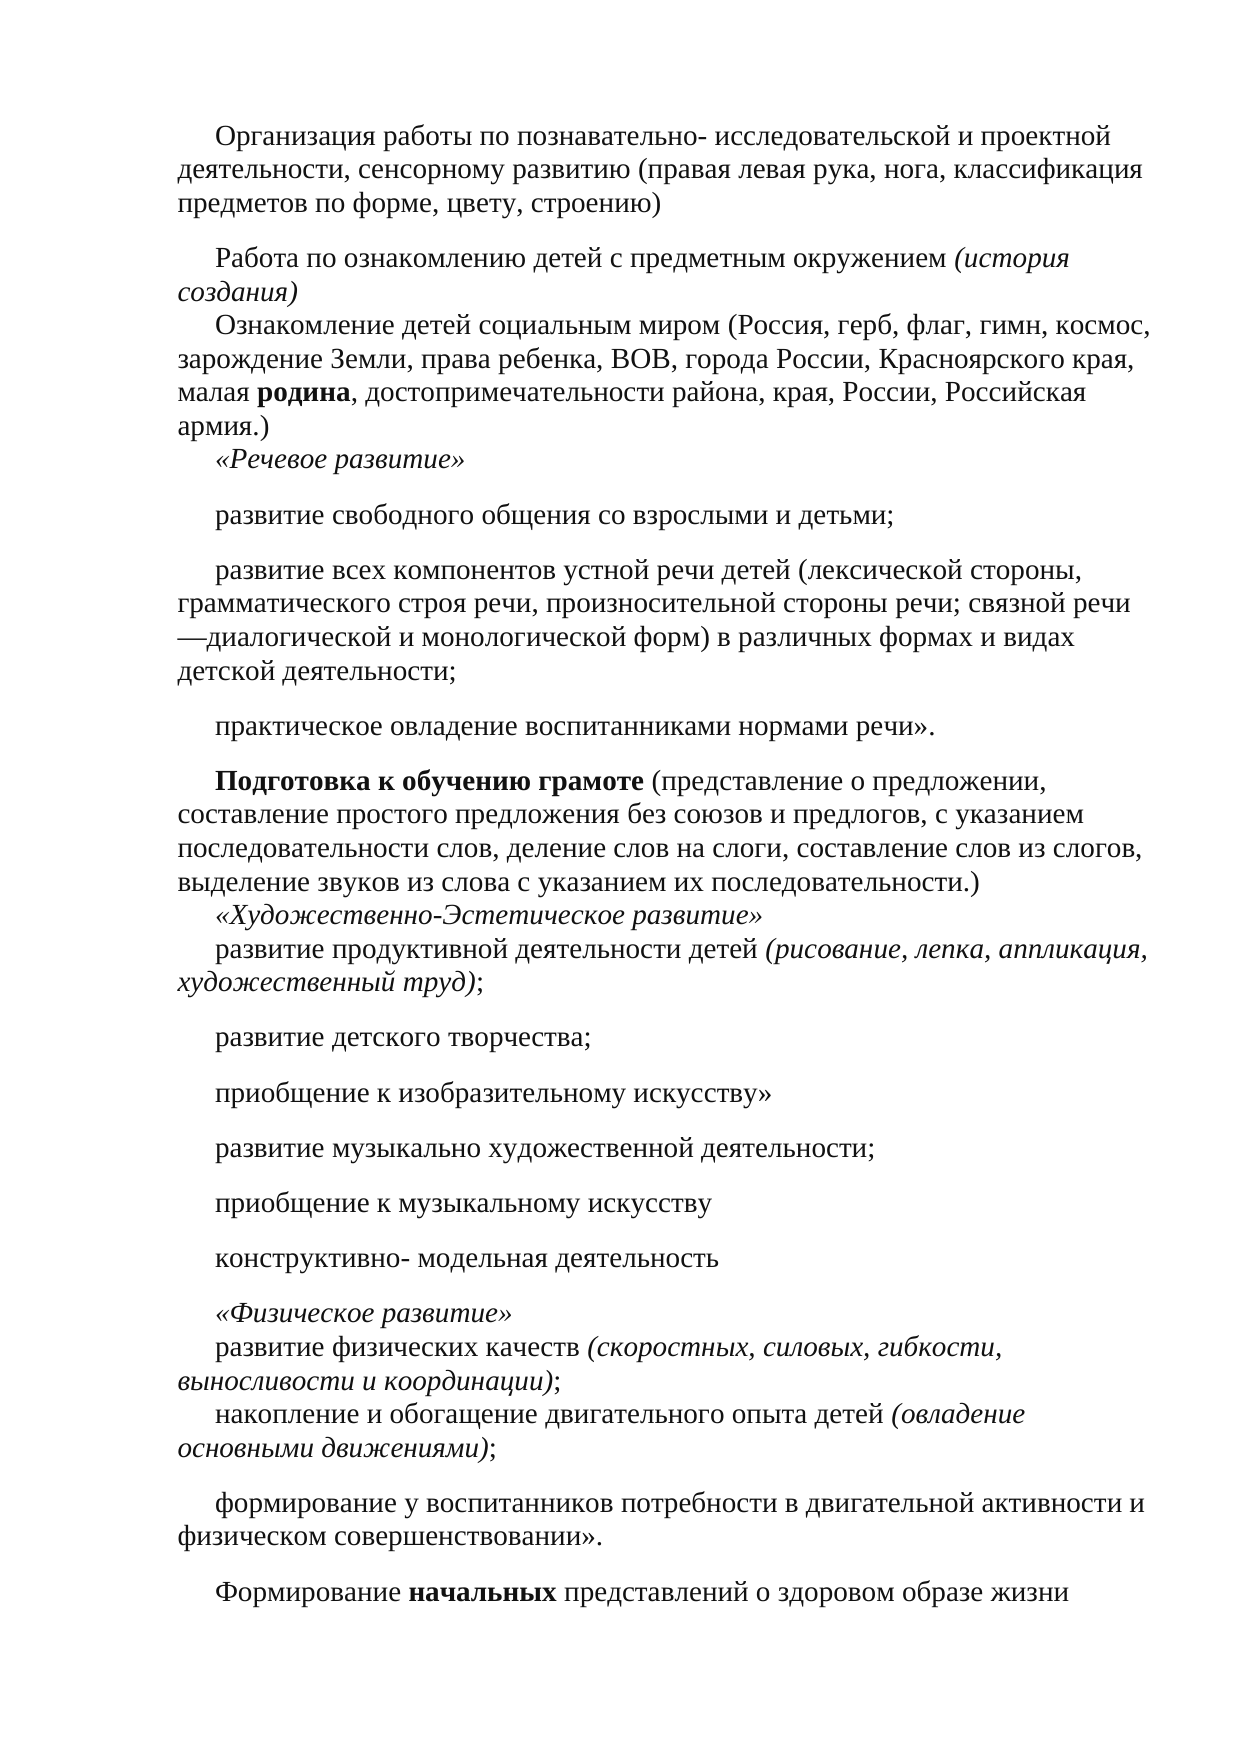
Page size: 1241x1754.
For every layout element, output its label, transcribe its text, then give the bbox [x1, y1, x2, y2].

text Формирование начальных представлений о здоровом образе жизни [177, 1574, 1152, 1607]
text конструктивно- модельная деятельность [177, 1240, 1152, 1274]
text «Художественно-Эстетическое развитие» [177, 897, 1152, 931]
text развитие всех компонентов устной речи детей (лексической стороны, грамматического строя речи, произносительной стороны речи; связной речи—диалогической и монологической форм) в различных формах и видах детской деятельности; [177, 552, 1152, 686]
text Организация работы по познавательно- исследовательской и проектной деятельности, сенсорному развитию (правая левая рука, нога, классификация предметов по форме, цвету, строению) [177, 118, 1152, 219]
text Работа по ознакомлению детей с предметным окружением (история создания) [177, 240, 1152, 307]
text приобщение к музыкальному искусству [177, 1185, 1152, 1219]
text развитие физических качеств (скоростных, силовых, гибкости, выносливости и координации); [177, 1329, 1152, 1396]
text Ознакомление детей социальным миром (Россия, герб, флаг, гимн, космос, зарождение Земли, права ребенка, ВОВ, города России, Красноярского края, малая родина, достопримечательности района, края, России, Российская армия.) [177, 307, 1152, 442]
text «Речевое развитие» [177, 442, 1152, 475]
text развитие продуктивной деятельности детей (рисование, лепка, аппликация, художественный труд); [177, 931, 1152, 998]
text развитие музыкально художественной деятельности; [177, 1130, 1152, 1163]
text накопление и обогащение двигательного опыта детей (овладение основными движениями); [177, 1396, 1152, 1463]
text практическое овладение воспитанниками нормами речи». [177, 708, 1152, 741]
text приобщение к изобразительному искусству» [177, 1075, 1152, 1108]
text развитие свободного общения со взрослыми и детьми; [177, 497, 1152, 530]
text Подготовка к обучению грамоте (представление о предложении, составление простого предложения без союзов и предлогов, с указанием последовательности слов, деление слов на слоги, составление слов из слогов, выделение звуков из слова с указанием их последовательности.) [177, 763, 1152, 897]
text развитие детского творчества; [177, 1019, 1152, 1053]
text формирование у воспитанников потребности в двигательной активности и физическом совершенствовании». [177, 1485, 1152, 1552]
text «Физическое развитие» [177, 1296, 1152, 1329]
